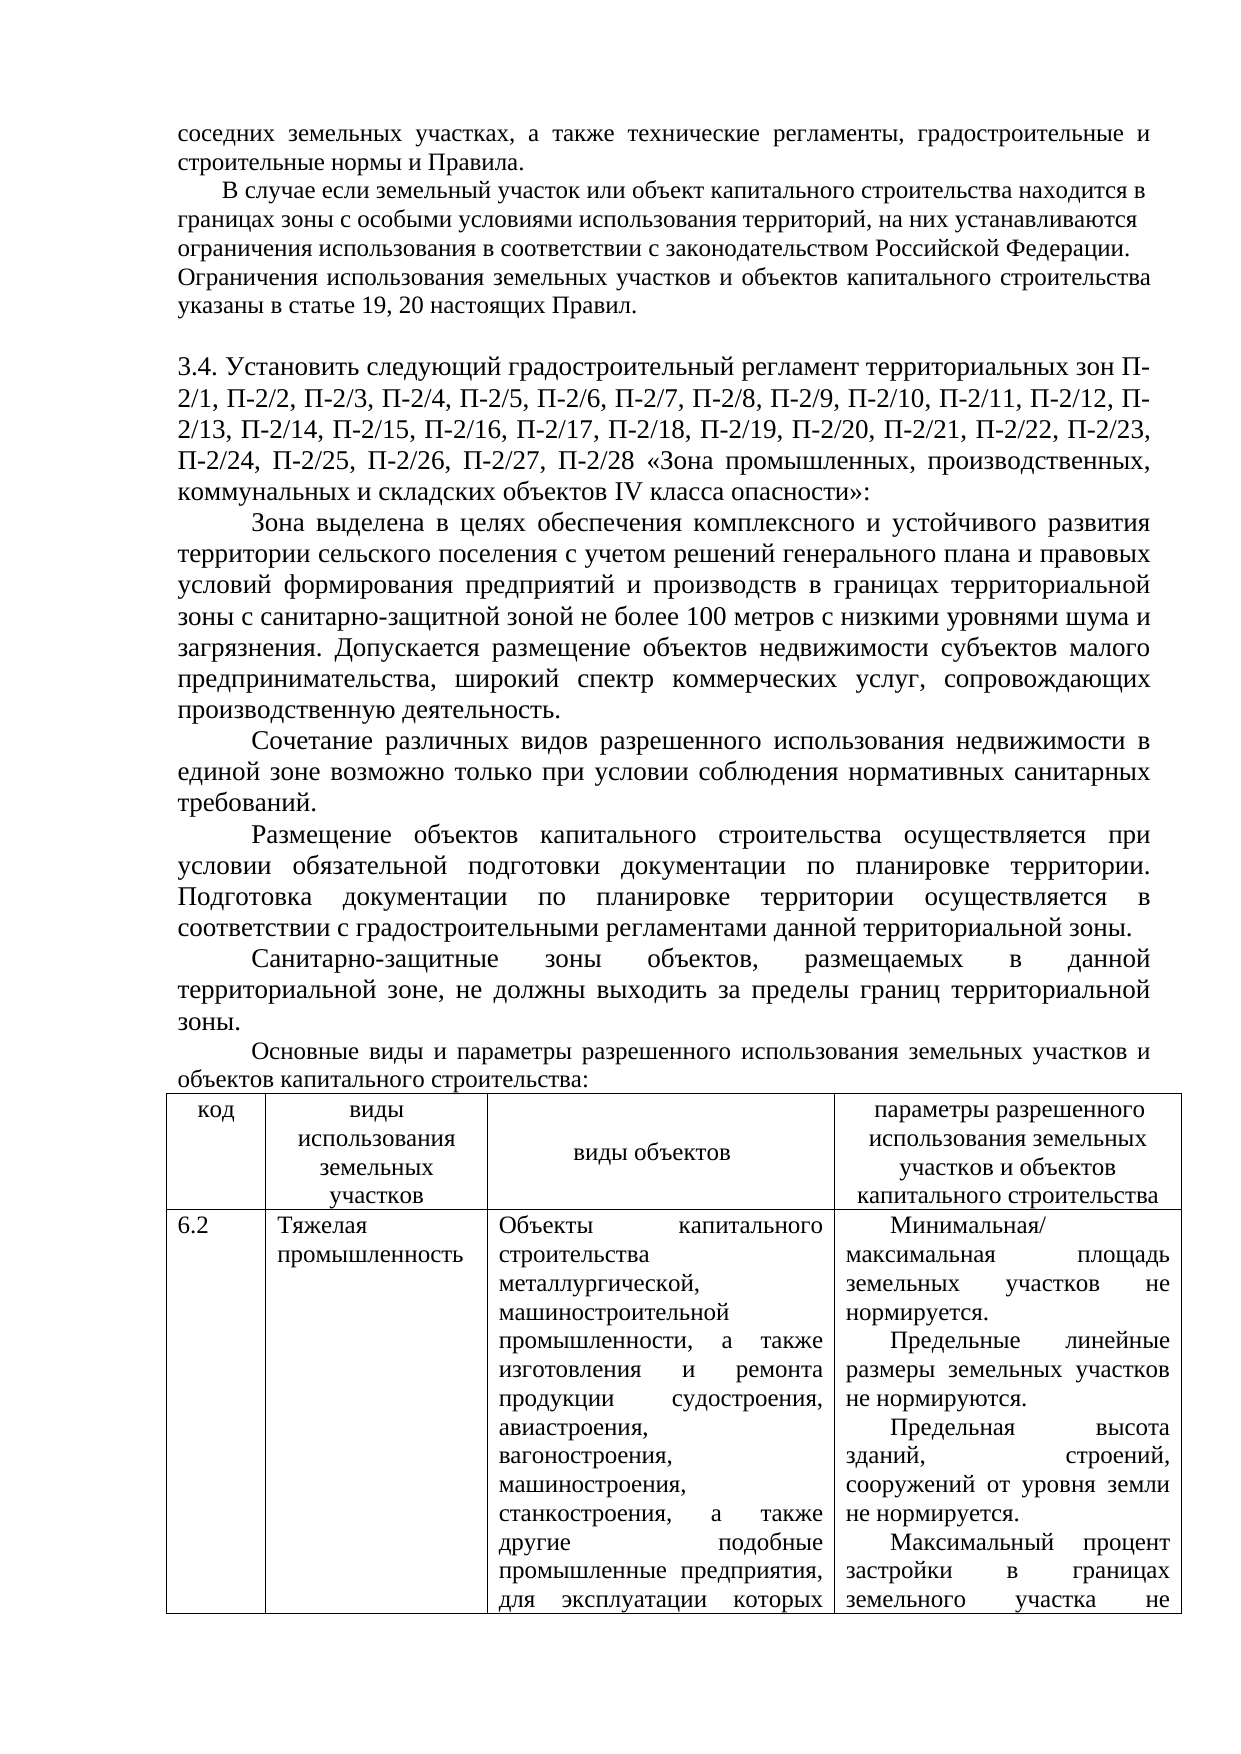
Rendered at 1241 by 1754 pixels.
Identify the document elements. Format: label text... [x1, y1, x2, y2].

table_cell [488, 1210, 834, 1613]
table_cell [835, 1210, 1181, 1613]
table_cell 6.2 [167, 1210, 265, 1613]
text В случае если земельный участок или объект капитального строительства находится в границах зоны с особыми условиями использования территорий, на них устанавливаются ограничения использования в соответствии с законодательством Российской Федерации. [177, 176, 1152, 262]
text Размещение объектов капитального строительства осуществляется при условии обязательной подготовки документации по планировке территории. Подготовка документации по планировке территории осуществляется в соответствии с градостроительными регламентами данной территориальной зоны. [177, 818, 1152, 942]
text 3.4. Установить следующий градостроительный регламент территориальных зон П-2/1, П-2/2, П-2/3, П-2/4, П-2/5, П-2/6, П-2/7, П-2/8, П-2/9, П-2/10, П-2/11, П-2/12, П-2/13, П-2/14, П-2/15, П-2/16, П-2/17, П-2/18, П-2/19, П-2/20, П-2/21, П-2/22, П-2/23, П-2/24, П-2/25, П-2/26, П-2/27, П-2/28 «Зона промышленных, производственных, коммунальных и складских объектов IV класса опасности»: [177, 351, 1152, 506]
text Санитарно-защитные зоны объектов, размещаемых в данной территориальной зоне, не должны выходить за пределы границ территориальной зоны. [177, 942, 1152, 1036]
text Основные виды и параметры разрешенного использования земельных участков и объектов капитального строительства: [177, 1036, 1152, 1093]
table_header виды объектов [488, 1094, 834, 1209]
table_header виды использования земельных участков [266, 1094, 487, 1209]
table_header параметры разрешенного использования земельных участков и объектов капитального строительства [835, 1094, 1181, 1209]
table_header код [167, 1094, 265, 1209]
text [177, 118, 1152, 176]
text Сочетание различных видов разрешенного использования недвижимости в единой зоне возможно только при условии соблюдения нормативных санитарных требований. [177, 724, 1152, 818]
text Ограничения использования земельных участков и объектов капитального строительства указаны в статье 19, 20 настоящих Правил. [177, 262, 1152, 319]
text Зона выделена в целях обеспечения комплексного и устойчивого развития территории сельского поселения с учетом решений генерального плана и правовых условий формирования предприятий и производств в границах территориальной зоны с санитарно-защитной зоной не более 100 метров с низкими уровнями шума и загрязнения. Допускается размещение объектов недвижимости субъектов малого предпринимательства, широкий спектр коммерческих услуг, сопровождающих производственную деятельность. [177, 506, 1152, 724]
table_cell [266, 1210, 487, 1613]
